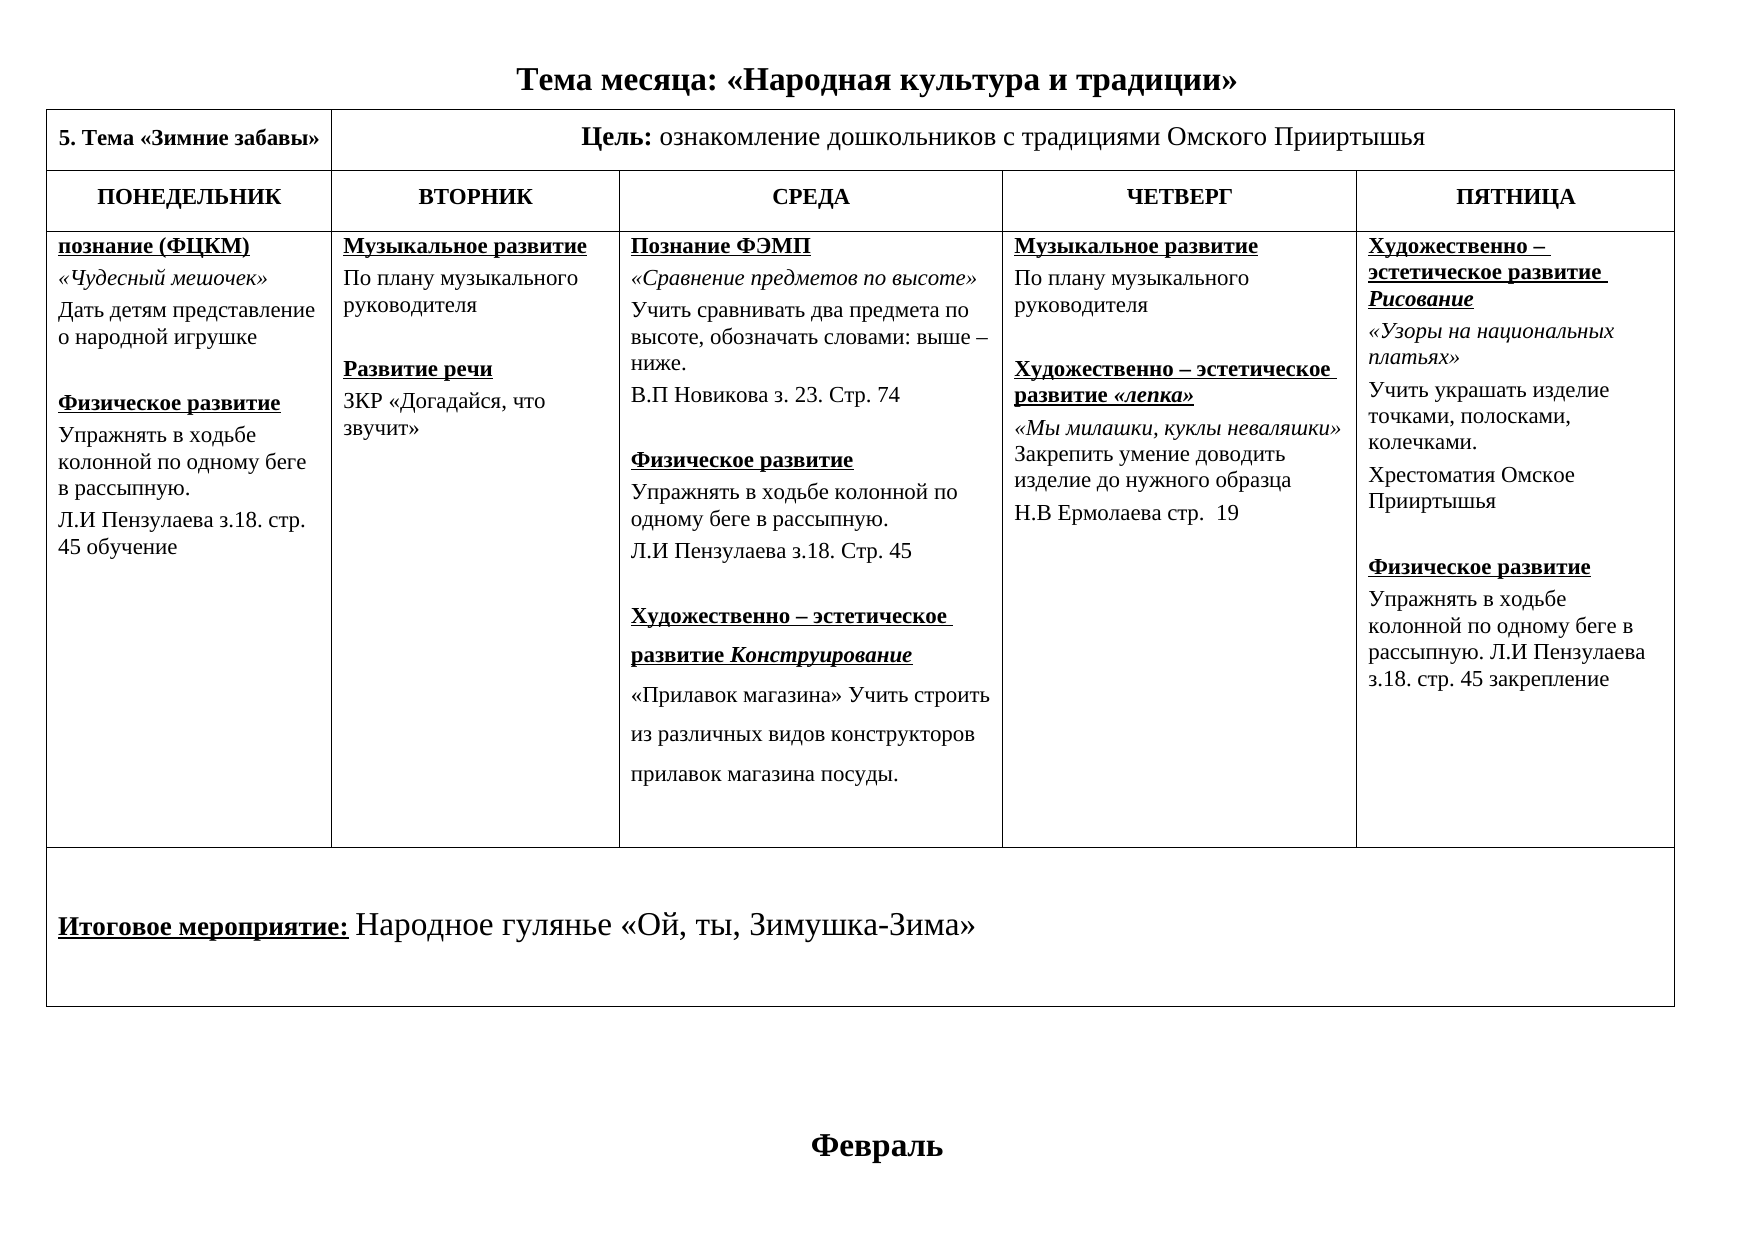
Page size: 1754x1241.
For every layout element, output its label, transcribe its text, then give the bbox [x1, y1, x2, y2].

table_header 5. Тема «Зимние забавы» [47, 110, 331, 170]
table_cell Художественно – эстетическое развитие Рисование «Узоры на национальных платьях» Учить украшать изделие точками, полосками, колечками. Хрестоматия Омское Прииртышья Физическое развитие Упражнять в ходьбе колонной по одному беге в рассыпную. Л.И Пензулаева з.18. стр. 45 закрепление [1357, 232, 1674, 847]
text Февраль [59, 1125, 1695, 1163]
table_cell ПОНЕДЕЛЬНИК [47, 171, 331, 231]
table_header Цель: ознакомление дошкольников с традициями Омского Прииртышья [332, 110, 1674, 170]
table_cell ВТОРНИК [332, 171, 619, 231]
table_cell Познание ФЭМП «Сравнение предметов по высоте» Учить сравнивать два предмета по высоте, обозначать словами: выше – ниже. В.П Новикова з. 23. Стр. 74 Физическое развитие Упражнять в ходьбе колонной по одному беге в рассыпную. Л.И Пензулаева з.18. Стр. 45 Художественно – эстетическое развитие Конструирование «Прилавок магазина» Учить строить из различных видов конструкторов прилавок магазина посуды. [620, 232, 1002, 847]
table_cell Музыкальное развитие По плану музыкального руководителя Развитие речи ЗКР «Догадайся, что звучит» [332, 232, 619, 847]
table_cell Музыкальное развитие По плану музыкального руководителя Художественно – эстетическое развитие «лепка» «Мы милашки, куклы неваляшки» Закрепить умение доводить изделие до нужного образца Н.В Ермолаева стр. 19 [1003, 232, 1356, 847]
text Тема месяца: «Народная культура и традиции» [59, 59, 1695, 97]
table_cell Итоговое мероприятие: Народное гулянье «Ой, ты, Зимушка-Зима» [47, 848, 1674, 1006]
table_cell ПЯТНИЦА [1357, 171, 1674, 231]
table_cell СРЕДА [620, 171, 1002, 231]
table_cell ЧЕТВЕРГ [1003, 171, 1356, 231]
table_cell познание (ФЦКМ) «Чудесный мешочек» Дать детям представление о народной игрушке Физическое развитие Упражнять в ходьбе колонной по одному беге в рассыпную. Л.И Пензулаева з.18. стр. 45 обучение [47, 232, 331, 847]
